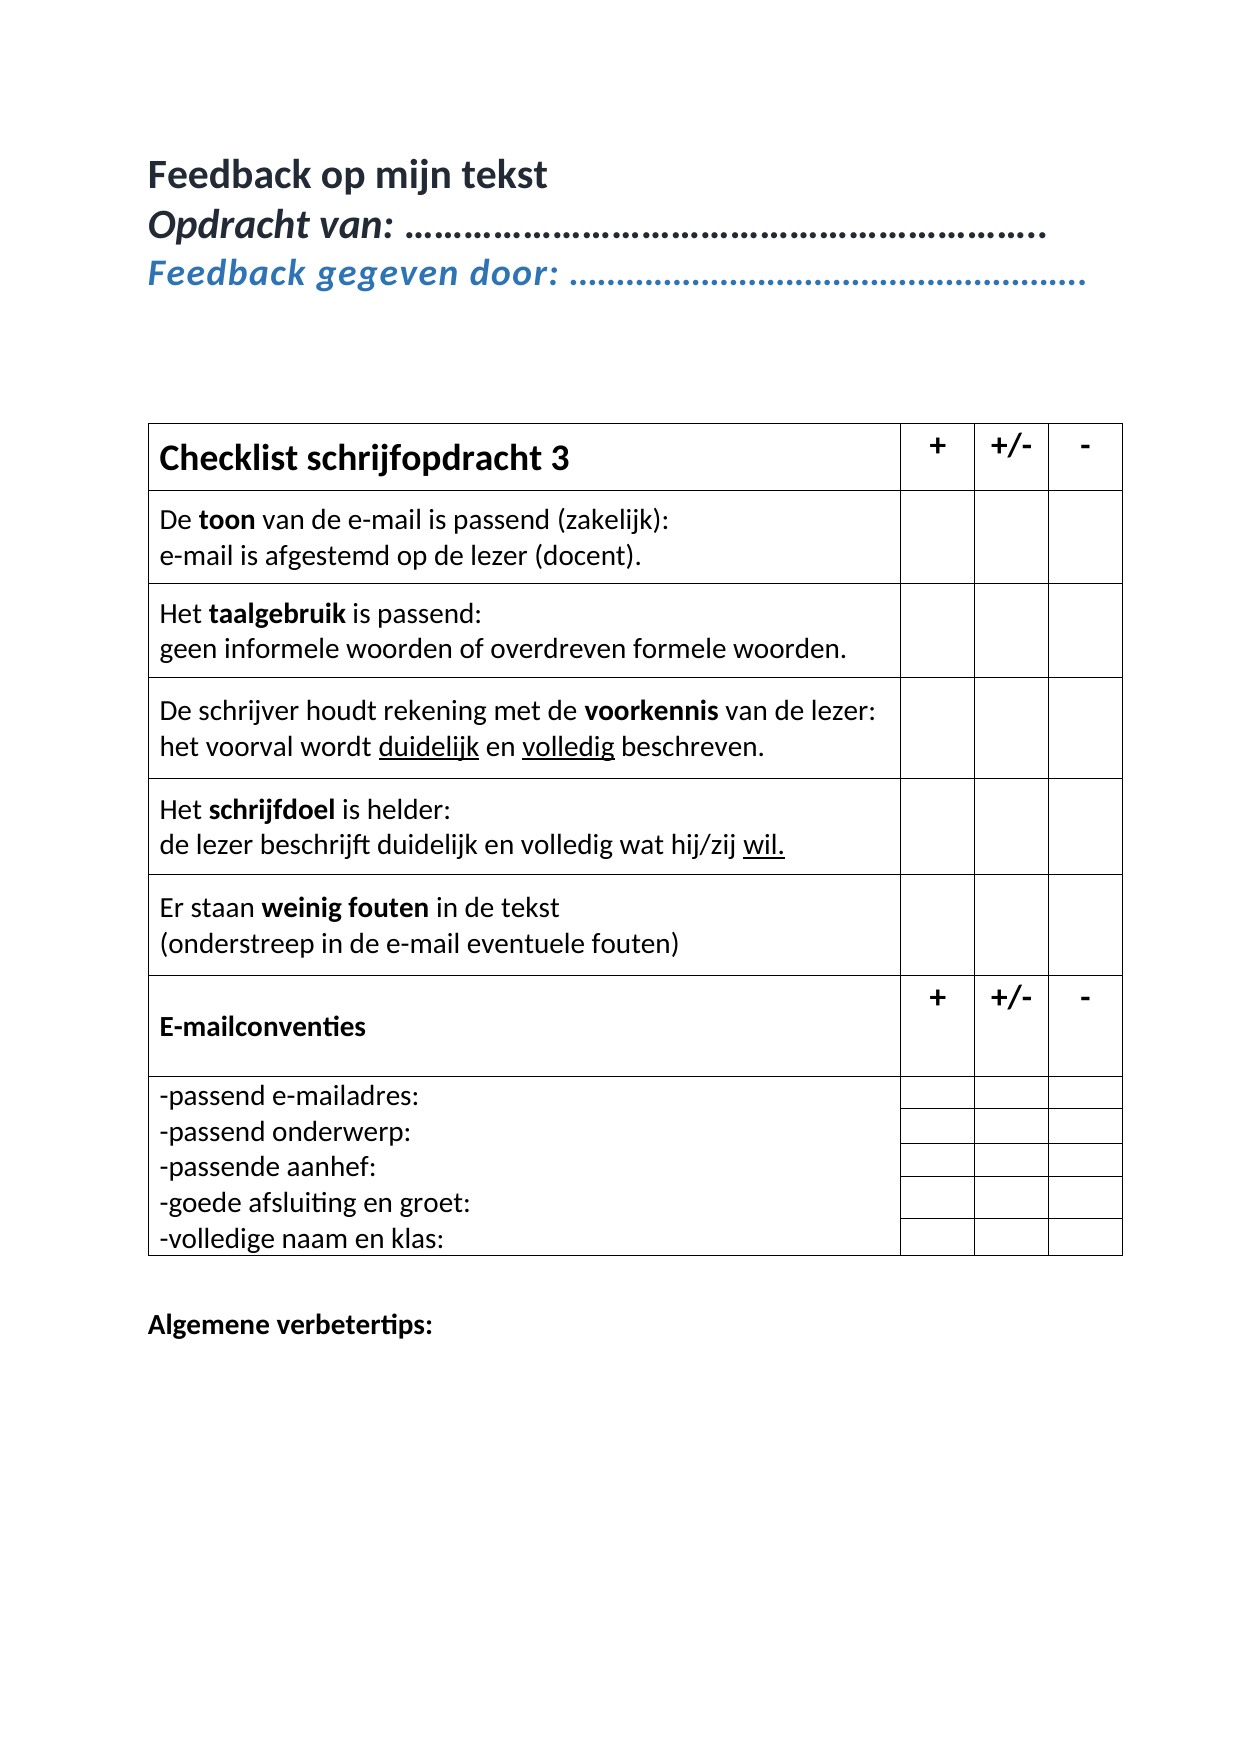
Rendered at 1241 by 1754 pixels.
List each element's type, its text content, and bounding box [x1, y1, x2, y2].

text Algemene verbetertips: [148, 1306, 1093, 1342]
table_cell [901, 779, 974, 874]
table_cell [975, 1077, 1048, 1108]
table_cell [901, 678, 974, 778]
table_cell - [1049, 976, 1122, 1076]
table_cell [975, 678, 1048, 778]
table_header +/- [975, 424, 1048, 490]
table_cell [1049, 678, 1122, 778]
table_cell [1049, 779, 1122, 874]
table_cell -passend e-mailadres: -passend onderwerp: -passende aanhef: -goede afsluiting en groet: -volledige naam en klas: [149, 1077, 900, 1255]
table_cell [901, 491, 974, 583]
table_cell [901, 1109, 974, 1143]
table_cell [975, 1109, 1048, 1143]
table_cell [975, 1177, 1048, 1218]
table_cell [901, 1144, 974, 1176]
table_cell De toon van de e-mail is passend (zakelijk): e-mail is afgestemd op de lezer (docent). [149, 491, 900, 583]
table_cell [975, 875, 1048, 975]
table_cell [1049, 584, 1122, 677]
table_cell E-mailconventies [149, 976, 900, 1076]
table_cell [975, 779, 1048, 874]
table_cell Het schrijfdoel is helder: de lezer beschrijft duidelijk en volledig wat hij/zij wil. [149, 779, 900, 874]
table_cell Het taalgebruik is passend: geen informele woorden of overdreven formele woorden. [149, 584, 900, 677]
table_cell [1049, 1219, 1122, 1255]
table_cell [1049, 1109, 1122, 1143]
table_header + [901, 424, 974, 490]
table_cell [901, 875, 974, 975]
subtitle Feedback op mijn tekst [148, 148, 1166, 198]
table_cell [901, 1077, 974, 1108]
subtitle Opdracht van: ……………………………………………………….. [148, 198, 1166, 249]
table_cell Er staan weinig fouten in de tekst (onderstreep in de e-mail eventuele fouten) [149, 875, 900, 975]
table_cell [1049, 491, 1122, 583]
table_cell + [901, 976, 974, 1076]
table_cell [901, 1219, 974, 1255]
table_cell [975, 1219, 1048, 1255]
table_cell [901, 584, 974, 677]
table_cell [975, 584, 1048, 677]
table_cell De schrijver houdt rekening met de voorkennis van de lezer: het voorval wordt duidelijk en volledig beschreven. [149, 678, 900, 778]
table_cell [1049, 1177, 1122, 1218]
table_cell [1049, 1144, 1122, 1176]
subtitle Feedback gegeven door: ………………………………………………. [148, 249, 1122, 295]
table_cell [975, 1144, 1048, 1176]
table_cell [901, 1177, 974, 1218]
table_header Checklist schrijfopdracht 3 [149, 424, 900, 490]
table_cell [975, 491, 1048, 583]
table_cell [1049, 1077, 1122, 1108]
table_cell +/- [975, 976, 1048, 1076]
table_header - [1049, 424, 1122, 490]
table_cell [1049, 875, 1122, 975]
